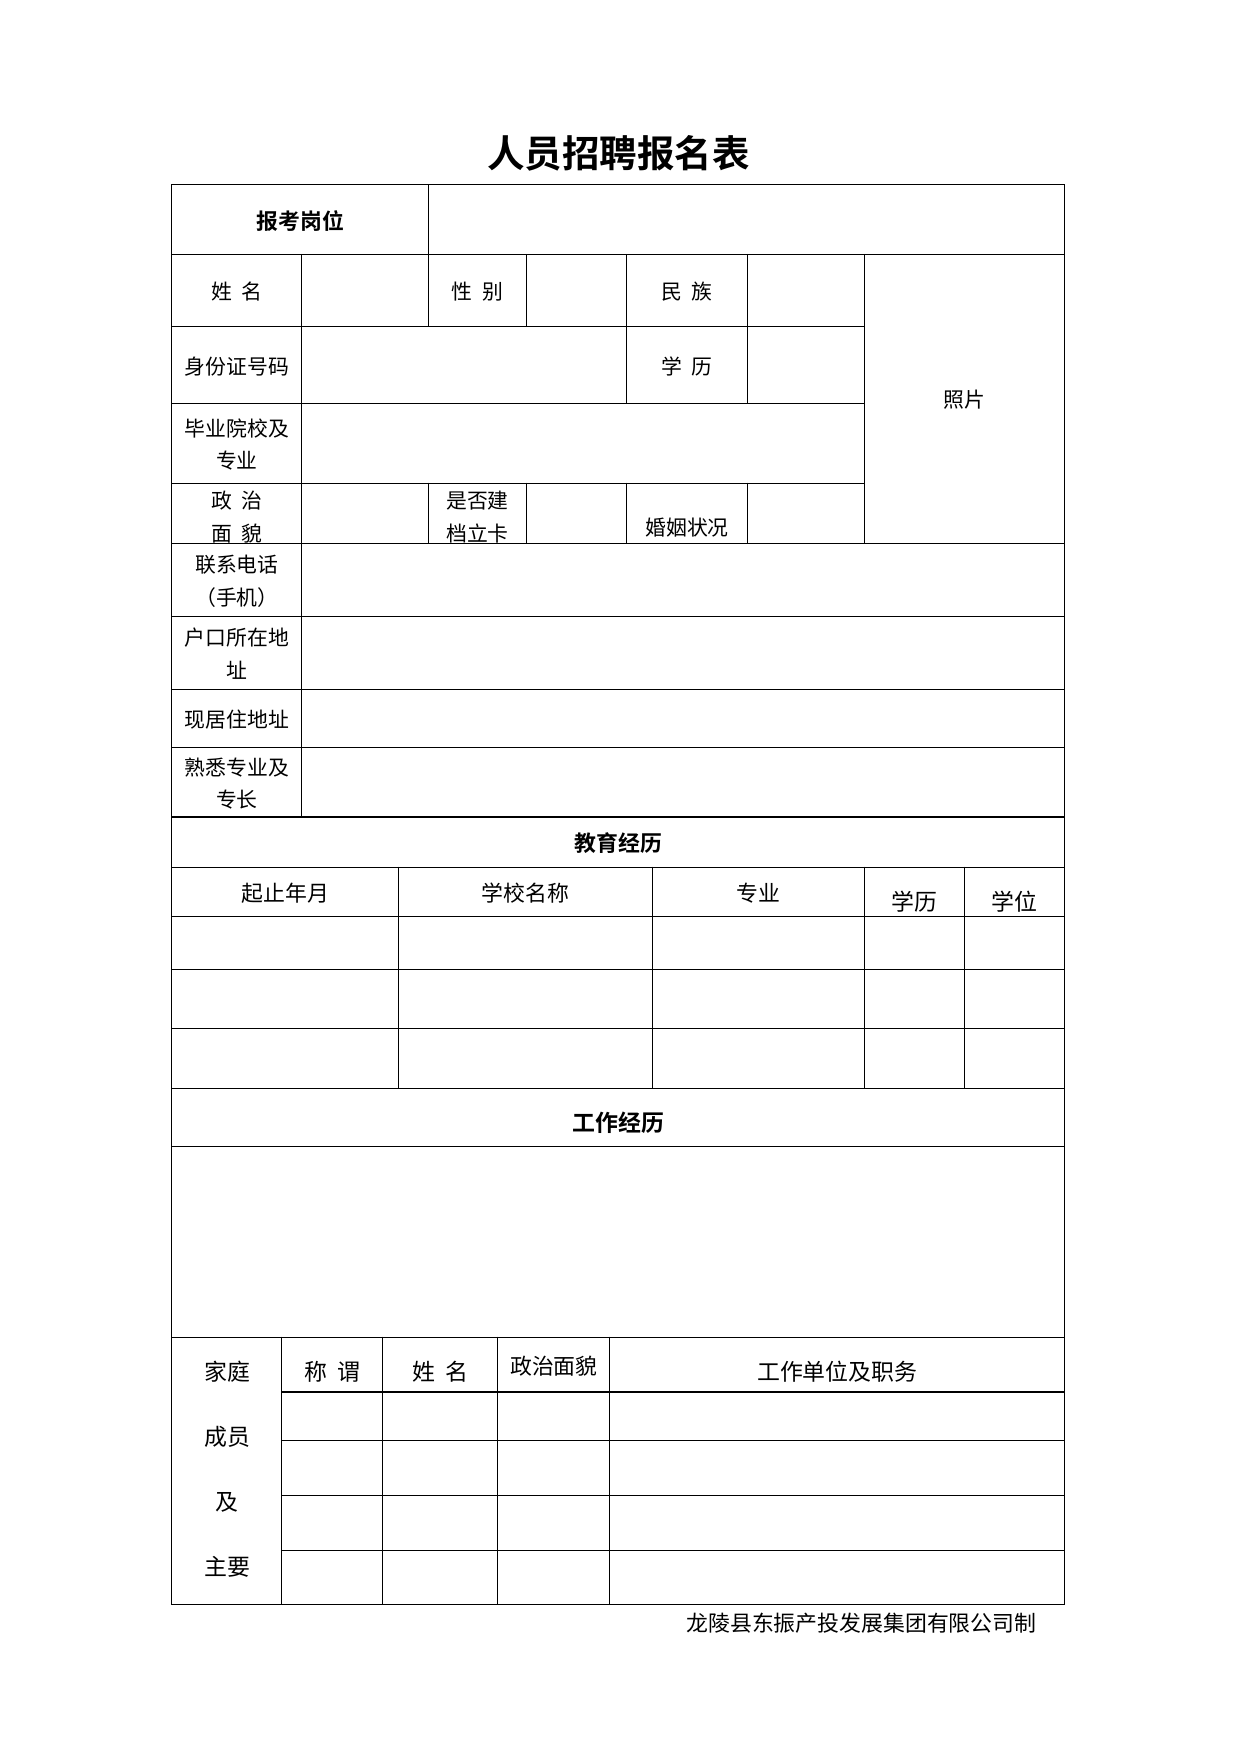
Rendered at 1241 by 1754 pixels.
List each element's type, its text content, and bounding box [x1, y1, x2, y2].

table_cell [383, 1393, 497, 1440]
text 人员招聘报名表 [183, 119, 1053, 184]
table_cell [282, 1496, 382, 1549]
table_cell [653, 970, 864, 1028]
table_header [429, 185, 1064, 254]
table_cell [610, 1441, 1064, 1495]
table_cell [865, 970, 964, 1028]
table_cell [748, 327, 864, 403]
table_cell [498, 1441, 609, 1495]
table_cell 政 治 面 貌 [172, 484, 301, 543]
table_cell [302, 690, 1064, 747]
text 龙陵县东振产投发展集团有限公司制 [183, 1605, 1053, 1638]
table_cell 现居住地址 [172, 690, 301, 747]
table_cell [748, 255, 864, 326]
table_cell [399, 917, 652, 969]
table_cell 学校名称 [399, 868, 652, 916]
table_cell [498, 1496, 609, 1549]
table_cell [399, 1029, 652, 1088]
table_cell [965, 1029, 1064, 1088]
table_cell [527, 484, 626, 543]
table_cell 教育经历 [172, 818, 1064, 867]
table_cell [610, 1551, 1064, 1604]
table_cell [653, 917, 864, 969]
table_cell 学 历 [627, 327, 747, 403]
table_cell 联系电话 （手机） [172, 544, 301, 616]
table_cell [965, 970, 1064, 1028]
table_cell 学位 [965, 868, 1064, 916]
table_cell [172, 917, 398, 969]
table_cell 起止年月 [172, 868, 398, 916]
table_cell 工作单位及职务 [610, 1338, 1064, 1391]
table_cell 是否建档立卡户 [429, 484, 526, 543]
table_cell 婚姻状况 [627, 484, 747, 543]
table_cell [302, 404, 864, 482]
table_cell [610, 1393, 1064, 1440]
table_cell 户口所在地址 [172, 617, 301, 689]
table_cell [498, 1393, 609, 1440]
table_cell [965, 917, 1064, 969]
table_cell [302, 617, 1064, 689]
table_cell 工作经历 [172, 1089, 1064, 1146]
table_cell [383, 1441, 497, 1495]
table_cell 照片 [865, 255, 1064, 543]
table_cell 姓 名 [383, 1338, 497, 1391]
table_cell [527, 255, 626, 326]
table_cell [399, 970, 652, 1028]
table_cell [865, 1029, 964, 1088]
table_cell [383, 1496, 497, 1549]
table_cell [172, 970, 398, 1028]
table_cell [653, 1029, 864, 1088]
table_cell 毕业院校及专业 [172, 404, 301, 482]
table_cell [748, 484, 864, 543]
table_cell 称 谓 [282, 1338, 382, 1391]
table_cell [302, 255, 428, 326]
table_cell [302, 484, 428, 543]
table_cell 学历 [865, 868, 964, 916]
table_cell 专业 [653, 868, 864, 916]
table_header 报考岗位 [172, 185, 428, 254]
table_cell [172, 1029, 398, 1088]
table_cell [302, 544, 1064, 616]
table_cell [610, 1496, 1064, 1549]
table_cell 姓 名 [172, 255, 301, 326]
table_cell 身份证号码 [172, 327, 301, 403]
table_cell [302, 748, 1064, 816]
table_cell [498, 1551, 609, 1604]
table_cell 熟悉专业及专长 [172, 748, 301, 816]
table_cell [282, 1551, 382, 1604]
table_cell [172, 1147, 1064, 1337]
table_cell [865, 917, 964, 969]
table_cell [302, 327, 626, 403]
table_cell [282, 1393, 382, 1440]
table_cell 政治面貌 [498, 1338, 609, 1391]
table_cell 家庭 成员 及 主要 社会 关系 情况 [172, 1338, 281, 1604]
table_cell [282, 1441, 382, 1495]
table_cell 民 族 [627, 255, 747, 326]
table_cell [383, 1551, 497, 1604]
table_cell 性 别 [429, 255, 526, 326]
